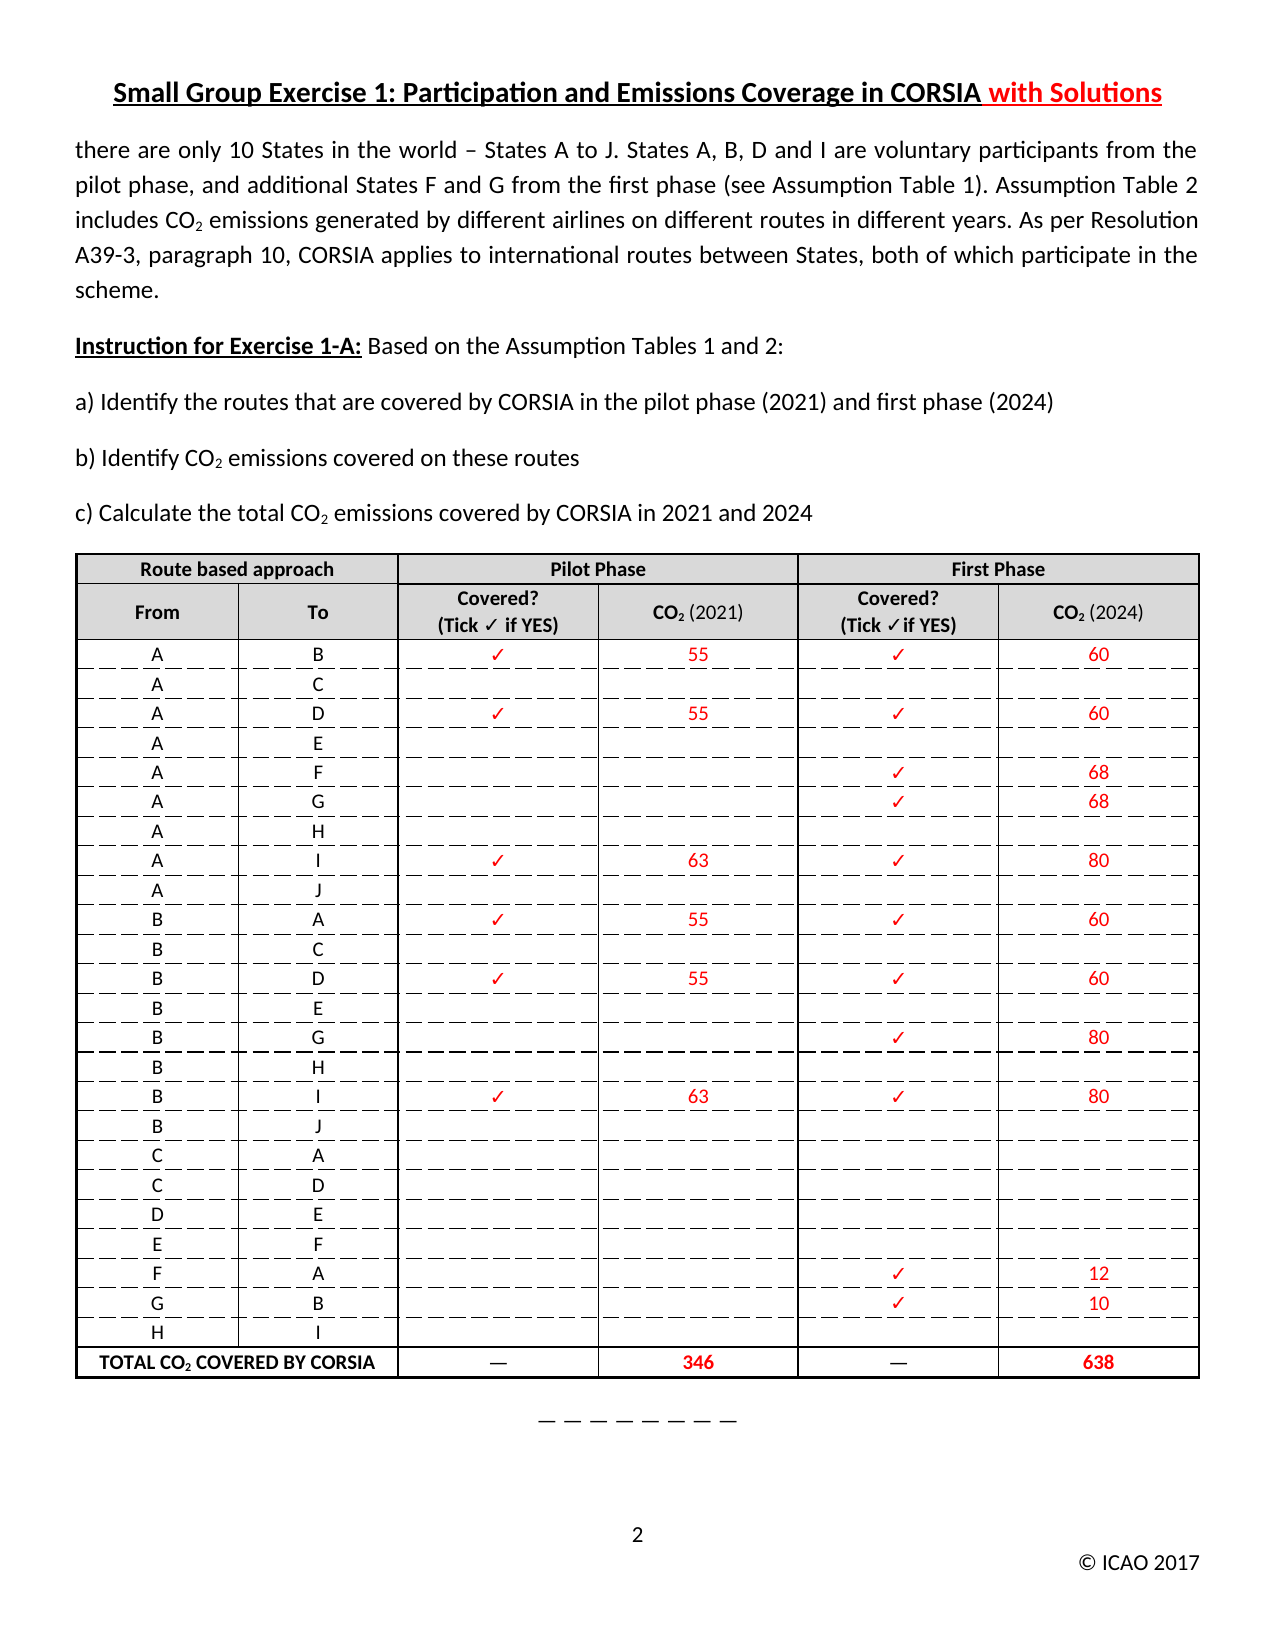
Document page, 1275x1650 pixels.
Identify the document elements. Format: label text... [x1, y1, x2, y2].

table_cell F [78, 1258, 238, 1287]
table_cell [999, 668, 1198, 698]
table_cell 55 [599, 698, 797, 727]
table_cell G [239, 1022, 397, 1051]
table_cell [399, 757, 598, 786]
table_cell [399, 875, 598, 904]
table_cell B [78, 1110, 238, 1140]
table_header Route based approach [78, 555, 397, 583]
table_cell — [399, 1348, 598, 1376]
table_cell 80 [999, 845, 1198, 874]
table_cell [599, 875, 797, 904]
table_cell [599, 1140, 797, 1169]
table_cell 55 [599, 640, 797, 668]
table_cell A [239, 1140, 397, 1169]
table_cell Covered? (Tick ✓ if YES) [399, 585, 598, 639]
table_cell [399, 1169, 598, 1199]
table_cell [599, 993, 797, 1022]
table_cell F [239, 1228, 397, 1258]
table_cell A [78, 875, 238, 904]
table_cell [399, 1051, 598, 1081]
table_cell ✓ [399, 698, 598, 727]
table_cell [599, 757, 797, 786]
table_cell B [78, 904, 238, 933]
table_cell 60 [999, 904, 1198, 933]
table_cell 80 [999, 1081, 1198, 1110]
table_header First Phase [799, 555, 1198, 583]
table_cell B [78, 993, 238, 1022]
table_cell 63 [599, 1081, 797, 1110]
table_cell [599, 727, 797, 757]
table_cell [799, 1317, 998, 1346]
table_cell [999, 875, 1198, 904]
table_cell 80 [999, 1022, 1198, 1051]
table_cell B [239, 640, 397, 668]
table_cell ✓ [799, 1022, 998, 1051]
table_cell CO2 (2024) [999, 585, 1198, 639]
table_cell E [239, 727, 397, 757]
table_cell [599, 934, 797, 963]
table_cell 12 [999, 1258, 1198, 1287]
table_cell [999, 816, 1198, 845]
table_cell ✓ [799, 698, 998, 727]
table_cell [799, 993, 998, 1022]
table_cell B [78, 1022, 238, 1051]
table_cell A [239, 1258, 397, 1287]
table_cell ✓ [399, 640, 598, 668]
table_cell 60 [999, 698, 1198, 727]
table_cell B [78, 1081, 238, 1110]
table_cell CO2 (2021) [599, 585, 797, 639]
table_cell A [78, 786, 238, 816]
table_cell ✓ [399, 904, 598, 933]
table_cell 638 [999, 1348, 1198, 1376]
table_cell [999, 1228, 1198, 1258]
table_cell [399, 816, 598, 845]
table_cell — [799, 1348, 998, 1376]
table_cell F [239, 757, 397, 786]
table_cell [999, 934, 1198, 963]
table_cell ✓ [799, 845, 998, 874]
table_cell I [239, 1081, 397, 1110]
table_cell [799, 668, 998, 698]
table_cell A [78, 668, 238, 698]
table_cell [799, 1110, 998, 1140]
table_cell [799, 816, 998, 845]
table_cell [599, 1051, 797, 1081]
table_cell [399, 1258, 598, 1287]
table_cell D [239, 963, 397, 992]
table_cell To [239, 584, 397, 639]
table_cell [599, 1228, 797, 1258]
table_cell [799, 1051, 998, 1081]
table_cell [999, 1169, 1198, 1199]
text b) Identify CO2 emissions covered on these routes [75, 442, 1200, 472]
table_cell ✓ [399, 845, 598, 874]
text a) Identify the routes that are covered by CORSIA in the pilot phase (2021) and first phase (2024) [75, 386, 1200, 416]
table_cell G [78, 1287, 238, 1317]
table_cell ✓ [799, 786, 998, 816]
table_cell [799, 1169, 998, 1199]
table_cell [999, 1140, 1198, 1169]
text — — — — — — — — [75, 1406, 1200, 1434]
table_cell 60 [999, 640, 1198, 668]
table_cell ✓ [799, 1287, 998, 1317]
table_cell [399, 1140, 598, 1169]
table_cell 346 [599, 1348, 797, 1376]
table_cell [399, 1317, 598, 1346]
table_cell A [78, 757, 238, 786]
table_cell [399, 993, 598, 1022]
table_cell B [78, 934, 238, 963]
table_cell B [78, 1051, 238, 1081]
table_cell [399, 727, 598, 757]
table_cell E [239, 1199, 397, 1228]
table_cell Covered? (Tick ✓if YES) [799, 585, 998, 639]
table_header Pilot Phase [399, 555, 797, 583]
table_cell [399, 1287, 598, 1317]
table_cell A [78, 698, 238, 727]
table_cell ✓ [399, 963, 598, 992]
table_cell [399, 1199, 598, 1228]
table_cell TOTAL CO2 COVERED BY CORSIA [78, 1348, 397, 1376]
table_cell [799, 875, 998, 904]
table_cell ✓ [799, 1081, 998, 1110]
table_cell [599, 786, 797, 816]
table_cell [599, 1199, 797, 1228]
table_cell 60 [999, 963, 1198, 992]
table_cell C [239, 934, 397, 963]
table_cell [399, 1110, 598, 1140]
table_cell I [239, 845, 397, 874]
table_cell 55 [599, 904, 797, 933]
table_cell I [239, 1317, 397, 1346]
table_cell [599, 1317, 797, 1346]
table_cell C [78, 1169, 238, 1199]
table_cell G [239, 786, 397, 816]
table_cell [599, 816, 797, 845]
table_cell [399, 934, 598, 963]
table_cell [799, 1228, 998, 1258]
table_cell D [239, 1169, 397, 1199]
table_cell B [78, 963, 238, 992]
table_cell [399, 668, 598, 698]
table_cell H [78, 1317, 238, 1346]
table_cell [999, 1199, 1198, 1228]
table_cell C [239, 668, 397, 698]
table_cell [599, 1258, 797, 1287]
table_cell A [78, 816, 238, 845]
table_cell [599, 1169, 797, 1199]
table_cell E [239, 993, 397, 1022]
table_cell [999, 1051, 1198, 1081]
table_cell [999, 1110, 1198, 1140]
table_cell [399, 1228, 598, 1258]
table_cell C [78, 1140, 238, 1169]
table_cell [599, 1022, 797, 1051]
table_cell [399, 786, 598, 816]
table_cell ✓ [799, 757, 998, 786]
table_cell 68 [999, 757, 1198, 786]
table_cell J [239, 875, 397, 904]
table_cell A [239, 904, 397, 933]
table_cell [799, 934, 998, 963]
table_cell ✓ [799, 904, 998, 933]
table_cell 10 [999, 1287, 1198, 1317]
table_cell 55 [599, 963, 797, 992]
table_cell [999, 1317, 1198, 1346]
table_cell From [78, 584, 238, 639]
table_cell D [78, 1199, 238, 1228]
table_cell A [78, 727, 238, 757]
table_cell [599, 668, 797, 698]
table_cell ✓ [799, 640, 998, 668]
table_cell [599, 1110, 797, 1140]
table_cell [599, 1287, 797, 1317]
table_cell J [239, 1110, 397, 1140]
table_cell ✓ [799, 963, 998, 992]
table_cell ✓ [799, 1258, 998, 1287]
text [75, 134, 1200, 305]
table_cell 68 [999, 786, 1198, 816]
table_cell ✓ [399, 1081, 598, 1110]
table_cell [799, 727, 998, 757]
table_cell [799, 1199, 998, 1228]
table_cell A [78, 640, 238, 668]
table_cell 63 [599, 845, 797, 874]
table_cell [399, 1022, 598, 1051]
table_cell [799, 1140, 998, 1169]
table_cell [999, 993, 1198, 1022]
text c) Calculate the total CO2 emissions covered by CORSIA in 2021 and 2024 [75, 497, 1200, 528]
table_cell H [239, 816, 397, 845]
table_cell E [78, 1228, 238, 1258]
table_cell H [239, 1051, 397, 1081]
text Instruction for Exercise 1-A: Based on the Assumption Tables 1 and 2: [75, 330, 1200, 361]
table_cell A [78, 845, 238, 874]
table_cell D [239, 698, 397, 727]
table_cell [999, 727, 1198, 757]
table_cell B [239, 1287, 397, 1317]
